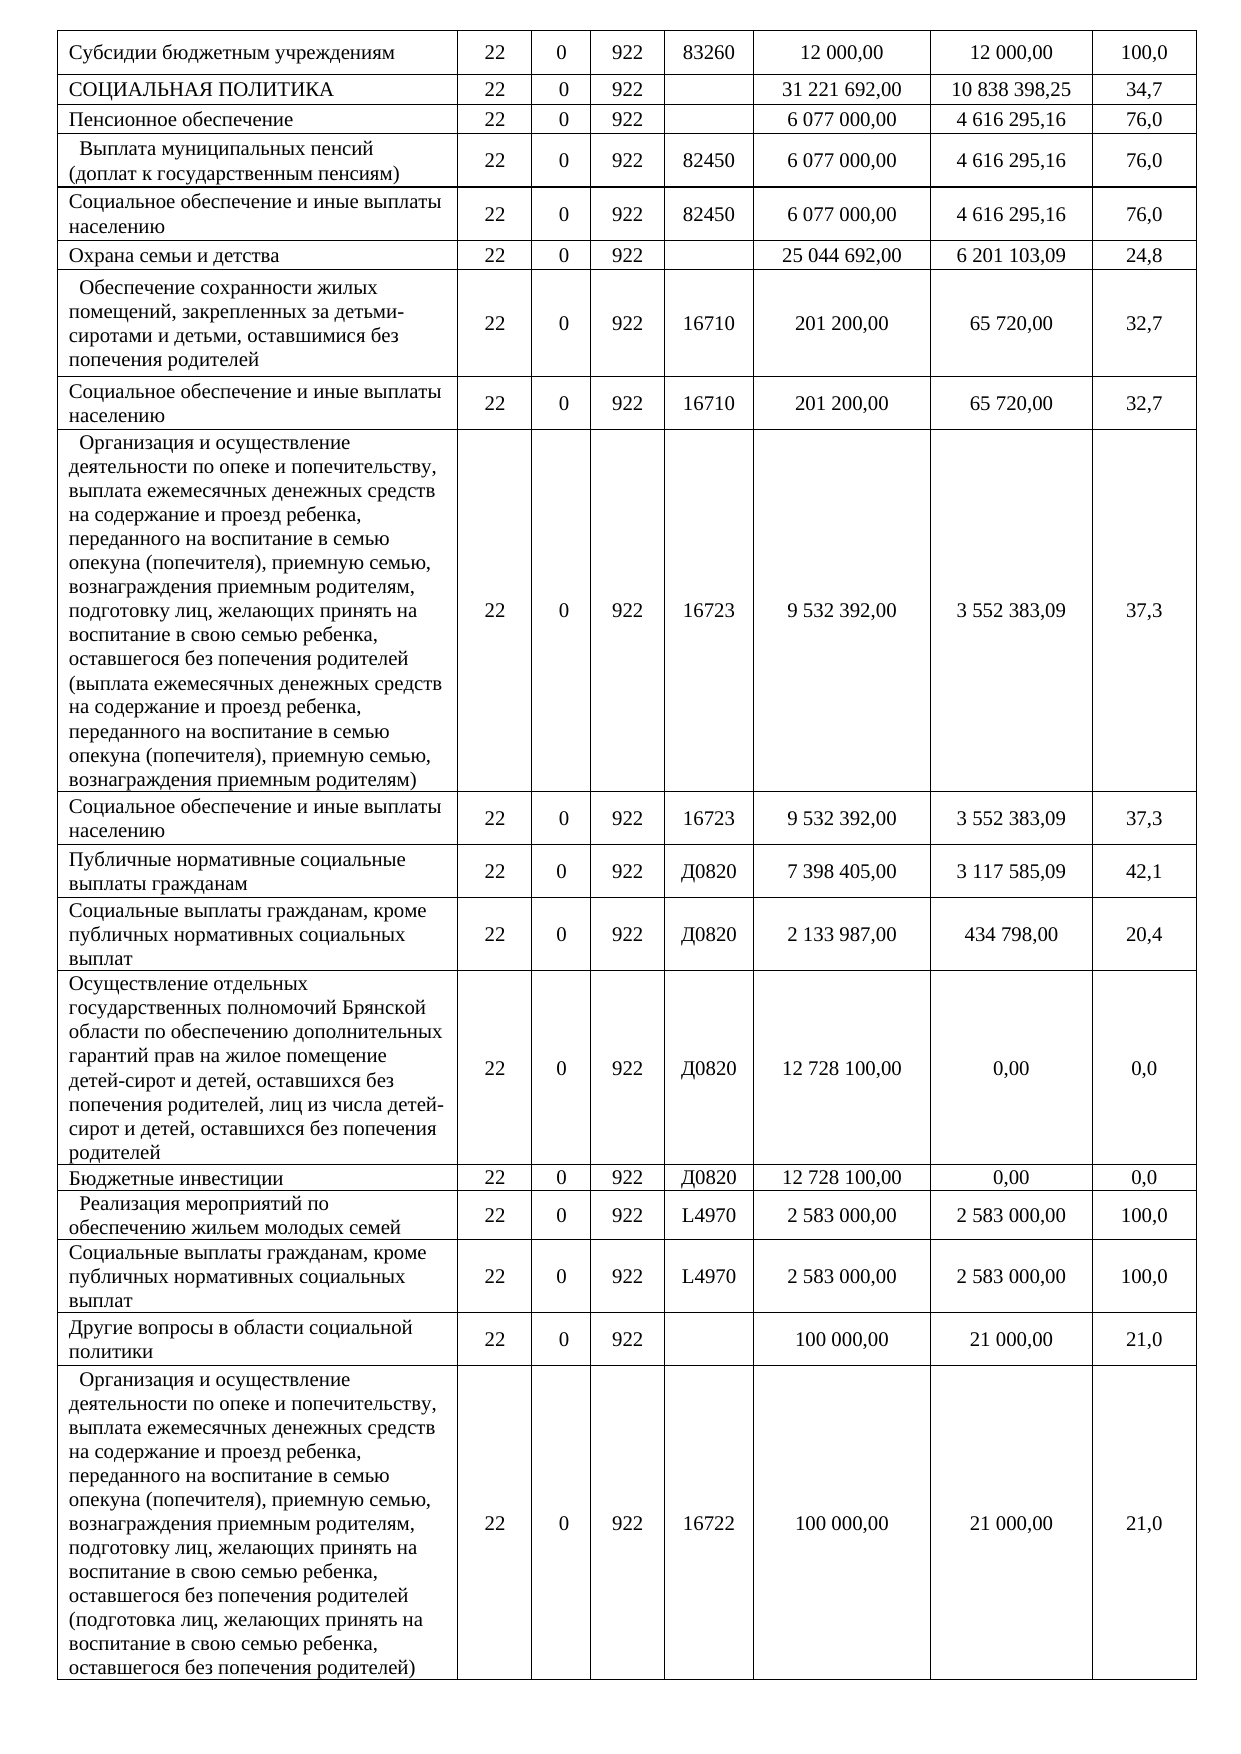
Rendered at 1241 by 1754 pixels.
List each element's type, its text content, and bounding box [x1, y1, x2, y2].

table_cell 0 [532, 105, 590, 133]
table_cell 922 [591, 430, 664, 791]
table_cell 4 616 295,16 [931, 105, 1092, 133]
table_cell 7 398 405,00 [754, 845, 930, 897]
table_cell 16722 [665, 1366, 753, 1679]
table_cell Выплата муниципальных пенсий (доплат к государственным пенсиям) [58, 134, 457, 186]
table_cell 3 552 383,09 [931, 792, 1092, 844]
table_cell 12 728 100,00 [754, 1165, 930, 1190]
table_cell 9 532 392,00 [754, 430, 930, 791]
table_cell 12 000,00 [931, 31, 1092, 74]
table_cell 201 200,00 [754, 270, 930, 376]
table_cell Обеспечение сохранности жилых помещений, закрепленных за детьми-сиротами и детьми, оставшимися без попечения родителей [58, 270, 457, 376]
table_cell 9 532 392,00 [754, 792, 930, 844]
table_cell Д0820 [665, 1165, 753, 1190]
table_cell 0,00 [931, 971, 1092, 1164]
table_cell 16710 [665, 270, 753, 376]
table_cell Д0820 [665, 898, 753, 970]
table_cell Социальное обеспечение и иные выплаты населению [58, 377, 457, 429]
table_cell 0 [532, 845, 590, 897]
table_cell 22 [458, 377, 531, 429]
table_cell Организация и осуществление деятельности по опеке и попечительству, выплата ежемесячных денежных средств на содержание и проезд ребенка, переданного на воспитание в семью опекуна (попечителя), приемную семью, вознаграждения приемным родителям, подготовку лиц, желающих принять на воспитание в свою семью ребенка, оставшегося без попечения родителей (выплата ежемесячных денежных средств на содержание и проезд ребенка, переданного на воспитание в семью опекуна (попечителя), приемную семью, вознаграждения приемным родителям) [58, 430, 457, 791]
table_cell L4970 [665, 1240, 753, 1312]
table_cell 922 [591, 792, 664, 844]
table_cell 922 [591, 134, 664, 186]
table_cell 0 [532, 75, 590, 103]
table_cell [665, 105, 753, 133]
table_cell 0 [532, 430, 590, 791]
table_cell [665, 241, 753, 269]
table_cell 2 583 000,00 [754, 1191, 930, 1239]
table_cell 434 798,00 [931, 898, 1092, 970]
table_cell 0 [532, 1366, 590, 1679]
table_cell 922 [591, 377, 664, 429]
table_cell 65 720,00 [931, 270, 1092, 376]
table_cell 76,0 [1093, 105, 1196, 133]
table_cell Социальное обеспечение и иные выплаты населению [58, 792, 457, 844]
table_cell 922 [591, 241, 664, 269]
table_cell [665, 75, 753, 103]
table_cell 20,4 [1093, 898, 1196, 970]
table_cell 6 077 000,00 [754, 105, 930, 133]
table_cell 0 [532, 971, 590, 1164]
table_cell 22 [458, 1366, 531, 1679]
table_cell 31 221 692,00 [754, 75, 930, 103]
table_cell 12 728 100,00 [754, 971, 930, 1164]
table_cell Бюджетные инвестиции [58, 1165, 457, 1190]
table_cell 0 [532, 270, 590, 376]
table_cell 22 [458, 134, 531, 186]
table_cell Реализация мероприятий по обеспечению жильем молодых семей [58, 1191, 457, 1239]
table_cell 2 133 987,00 [754, 898, 930, 970]
table_cell 0 [532, 188, 590, 239]
table_cell L4970 [665, 1191, 753, 1239]
table_cell 0 [532, 1165, 590, 1190]
table_cell 922 [591, 105, 664, 133]
table_cell 3 552 383,09 [931, 430, 1092, 791]
table_cell 922 [591, 1165, 664, 1190]
table_cell 22 [458, 1240, 531, 1312]
table_cell 3 117 585,09 [931, 845, 1092, 897]
table_cell 25 044 692,00 [754, 241, 930, 269]
table_cell 922 [591, 971, 664, 1164]
table_cell Осуществление отдельных государственных полномочий Брянской области по обеспечению дополнительных гарантий прав на жилое помещение детей-сирот и детей, оставшихся без попечения родителей, лиц из числа детей-сирот и детей, оставшихся без попечения родителей [58, 971, 457, 1164]
table_cell 21 000,00 [931, 1313, 1092, 1365]
table_cell 82450 [665, 134, 753, 186]
table_cell 22 [458, 898, 531, 970]
table_cell 0 [532, 377, 590, 429]
table_cell 42,1 [1093, 845, 1196, 897]
table_cell 922 [591, 75, 664, 103]
table_cell Д0820 [665, 971, 753, 1164]
table_cell 0 [532, 898, 590, 970]
table_cell 922 [591, 1313, 664, 1365]
table_cell 0 [532, 31, 590, 74]
table_cell 22 [458, 792, 531, 844]
table_cell 21,0 [1093, 1313, 1196, 1365]
table_cell 37,3 [1093, 792, 1196, 844]
table_cell [665, 1313, 753, 1365]
table_cell 0 [532, 1240, 590, 1312]
table_cell 922 [591, 188, 664, 239]
table_cell 0,0 [1093, 971, 1196, 1164]
table_cell 922 [591, 1191, 664, 1239]
table_cell 22 [458, 188, 531, 239]
table_cell Д0820 [665, 845, 753, 897]
table_cell 4 616 295,16 [931, 188, 1092, 239]
table_cell 22 [458, 1191, 531, 1239]
table_cell 922 [591, 31, 664, 74]
table_cell 100,0 [1093, 1240, 1196, 1312]
table_cell 100,0 [1093, 31, 1196, 74]
table_cell 0,0 [1093, 1165, 1196, 1190]
table_cell 2 583 000,00 [754, 1240, 930, 1312]
table_cell Социальное обеспечение и иные выплаты населению [58, 188, 457, 239]
table_cell Социальные выплаты гражданам, кроме публичных нормативных социальных выплат [58, 898, 457, 970]
table_cell 24,8 [1093, 241, 1196, 269]
table_cell 22 [458, 31, 531, 74]
table_cell 21 000,00 [931, 1366, 1092, 1679]
table_cell Другие вопросы в области социальной политики [58, 1313, 457, 1365]
table_cell 0,00 [931, 1165, 1092, 1190]
table_cell Охрана семьи и детства [58, 241, 457, 269]
table_cell 21,0 [1093, 1366, 1196, 1679]
table_cell 201 200,00 [754, 377, 930, 429]
table_cell 22 [458, 75, 531, 103]
table_cell 12 000,00 [754, 31, 930, 74]
table_cell Субсидии бюджетным учреждениям [58, 31, 457, 74]
table_cell 82450 [665, 188, 753, 239]
table_cell 83260 [665, 31, 753, 74]
table_cell 22 [458, 430, 531, 791]
table_cell СОЦИАЛЬНАЯ ПОЛИТИКА [58, 75, 457, 103]
table_cell 0 [532, 1191, 590, 1239]
table_cell 22 [458, 1313, 531, 1365]
table_cell 4 616 295,16 [931, 134, 1092, 186]
table_cell 2 583 000,00 [931, 1240, 1092, 1312]
table_cell 22 [458, 241, 531, 269]
table_cell 32,7 [1093, 270, 1196, 376]
table_cell 922 [591, 1366, 664, 1679]
table_cell 34,7 [1093, 75, 1196, 103]
table_cell 32,7 [1093, 377, 1196, 429]
table_cell Пенсионное обеспечение [58, 105, 457, 133]
table_cell Публичные нормативные социальные выплаты гражданам [58, 845, 457, 897]
table_cell Организация и осуществление деятельности по опеке и попечительству, выплата ежемесячных денежных средств на содержание и проезд ребенка, переданного на воспитание в семью опекуна (попечителя), приемную семью, вознаграждения приемным родителям, подготовку лиц, желающих принять на воспитание в свою семью ребенка, оставшегося без попечения родителей (подготовка лиц, желающих принять на воспитание в свою семью ребенка, оставшегося без попечения родителей) [58, 1366, 457, 1679]
table_cell 16710 [665, 377, 753, 429]
table_cell 16723 [665, 792, 753, 844]
table_cell 22 [458, 845, 531, 897]
table_cell 22 [458, 1165, 531, 1190]
table_cell 76,0 [1093, 134, 1196, 186]
table_cell 6 077 000,00 [754, 188, 930, 239]
table_cell 22 [458, 971, 531, 1164]
table_cell 6 077 000,00 [754, 134, 930, 186]
table_cell 65 720,00 [931, 377, 1092, 429]
table_cell 0 [532, 792, 590, 844]
table_cell 922 [591, 845, 664, 897]
table_cell 922 [591, 1240, 664, 1312]
table_cell 0 [532, 134, 590, 186]
table_cell 10 838 398,25 [931, 75, 1092, 103]
table_cell 100 000,00 [754, 1313, 930, 1365]
table_cell 6 201 103,09 [931, 241, 1092, 269]
table_cell 922 [591, 898, 664, 970]
table_cell 100 000,00 [754, 1366, 930, 1679]
table_cell 37,3 [1093, 430, 1196, 791]
table_cell 922 [591, 270, 664, 376]
table_cell 22 [458, 105, 531, 133]
table_cell 2 583 000,00 [931, 1191, 1092, 1239]
table_cell 0 [532, 241, 590, 269]
table_cell Социальные выплаты гражданам, кроме публичных нормативных социальных выплат [58, 1240, 457, 1312]
table_cell 100,0 [1093, 1191, 1196, 1239]
table_cell 0 [532, 1313, 590, 1365]
table_cell 22 [458, 270, 531, 376]
table_cell 76,0 [1093, 188, 1196, 239]
table_cell 16723 [665, 430, 753, 791]
